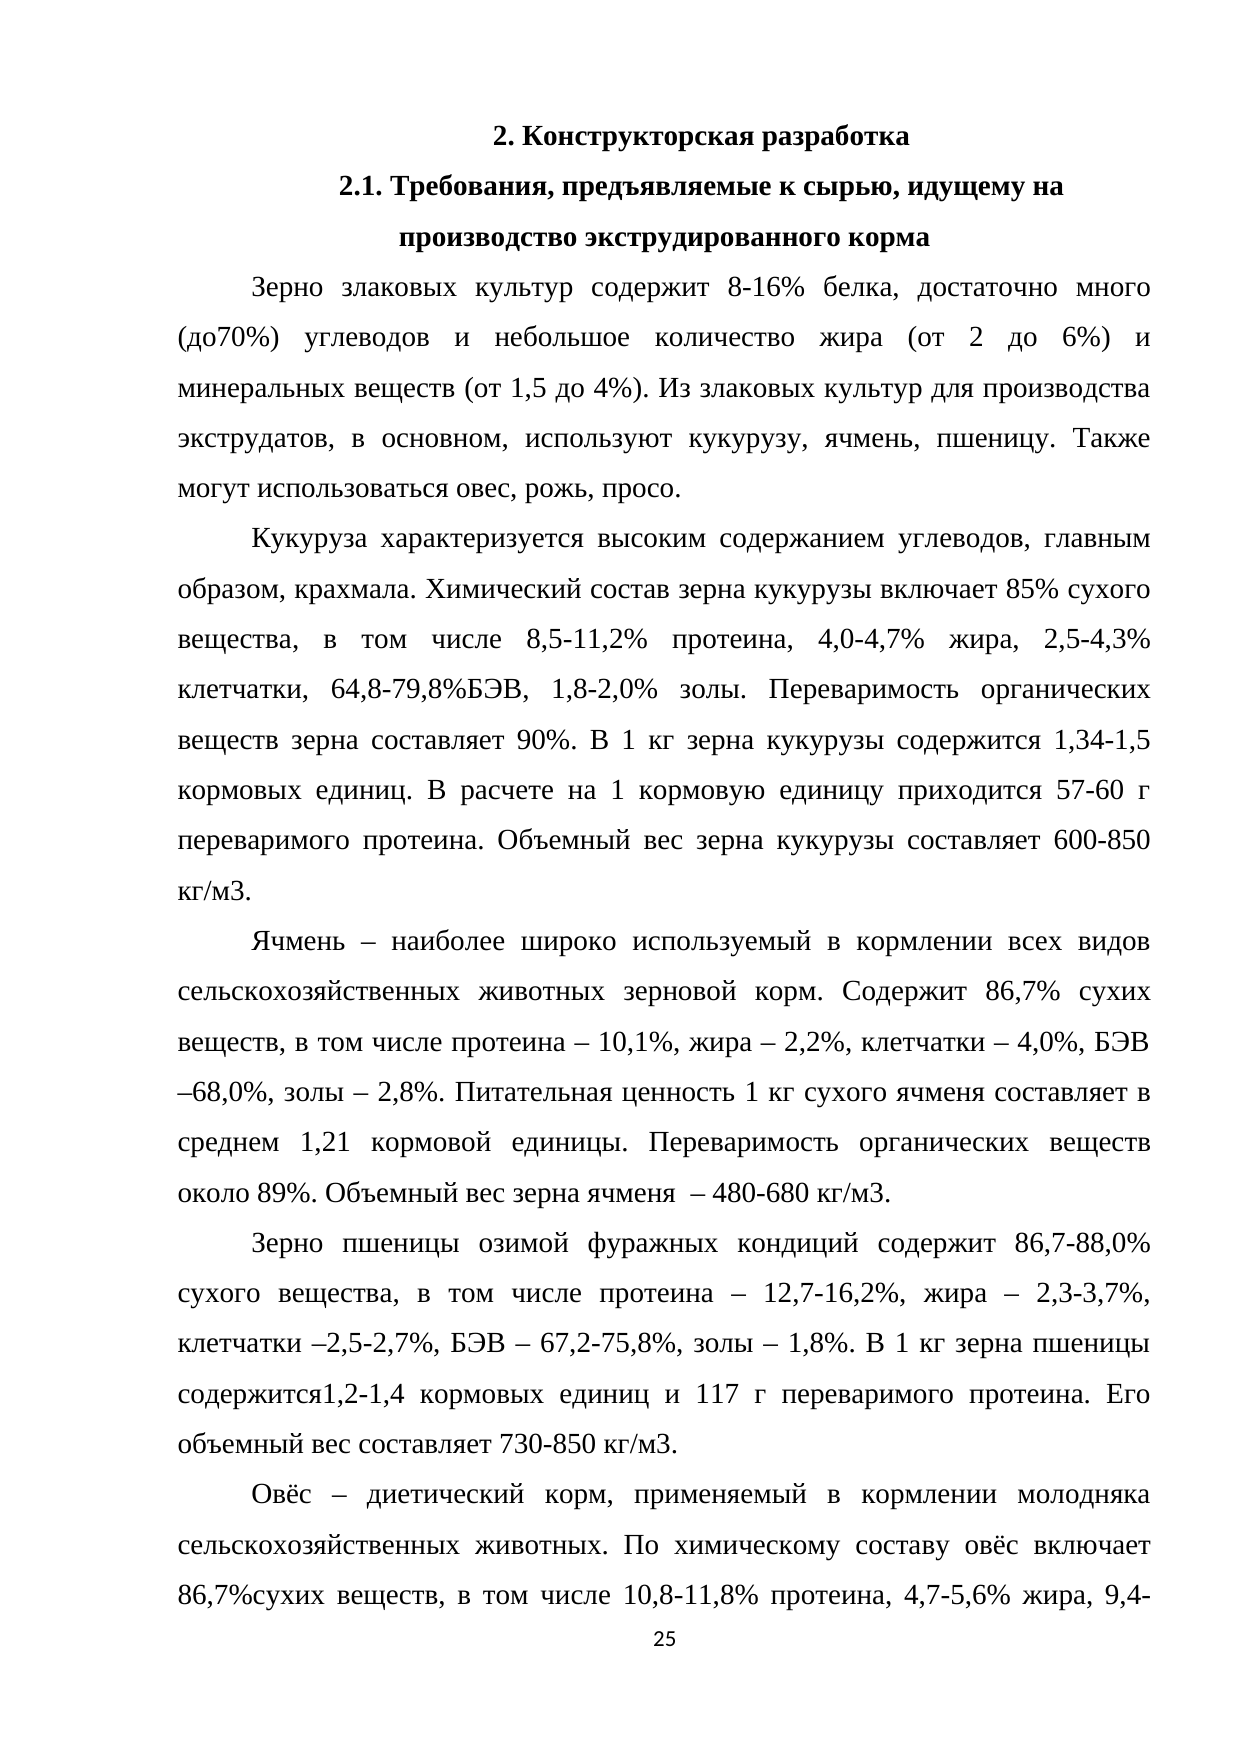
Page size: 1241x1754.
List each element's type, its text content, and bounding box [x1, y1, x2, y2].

text Кукуруза характеризуется высоким содержанием углеводов, главным образом, крахмала. Химический состав зерна кукурузы включает 85% сухого вещества, в том числе 8,5-11,2% протеина, 4,0-4,7% жира, 2,5-4,3% клетчатки, 64,8-79,8%БЭВ, 1,8-2,0% золы. Переваримость органических веществ зерна составляет 90%. В 1 кг зерна кукурузы содержится 1,34-1,5 кормовых единиц. В расчете на 1 кормовую единицу приходится 57-60 г переваримого протеина. Объемный вес зерна кукурузы составляет 600-850 кг/м3. [177, 521, 1152, 906]
text 2. Конструкторская разработка [177, 118, 1152, 152]
text 2.1. Требования, предъявляемые к сырью, идущему на производство экструдированного корма [177, 168, 1152, 252]
text Ячмень – наиболее широко используемый в кормлении всех видов сельскохозяйственных животных зерновой корм. Содержит 86,7% сухих веществ, в том числе протеина – 10,1%, жира – 2,2%, клетчатки – 4,0%, БЭВ –68,0%, золы – 2,8%. Питательная ценность 1 кг сухого ячменя составляет в среднем 1,21 кормовой единицы. Переваримость органических веществ около 89%. Объемный вес зерна ячменя – 480-680 кг/м3. [177, 923, 1152, 1208]
text Зерно пшеницы озимой фуражных кондиций содержит 86,7-88,0% сухого вещества, в том числе протеина – 12,7-16,2%, жира – 2,3-3,7%, клетчатки –2,5-2,7%, БЭВ – 67,2-75,8%, золы – 1,8%. В 1 кг зерна пшеницы содержится1,2-1,4 кормовых единиц и 117 г переваримого протеина. Его объемный вес составляет 730-850 кг/м3. [177, 1225, 1152, 1460]
text Зерно злаковых культур содержит 8-16% белка, достаточно много (до70%) углеводов и небольшое количество жира (от 2 до 6%) и минеральных веществ (от 1,5 до 4%). Из злаковых культур для производства экструдатов, в основном, используют кукурузу, ячмень, пшеницу. Также могут использоваться овес, рожь, просо. [177, 269, 1152, 504]
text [177, 1477, 1152, 1611]
